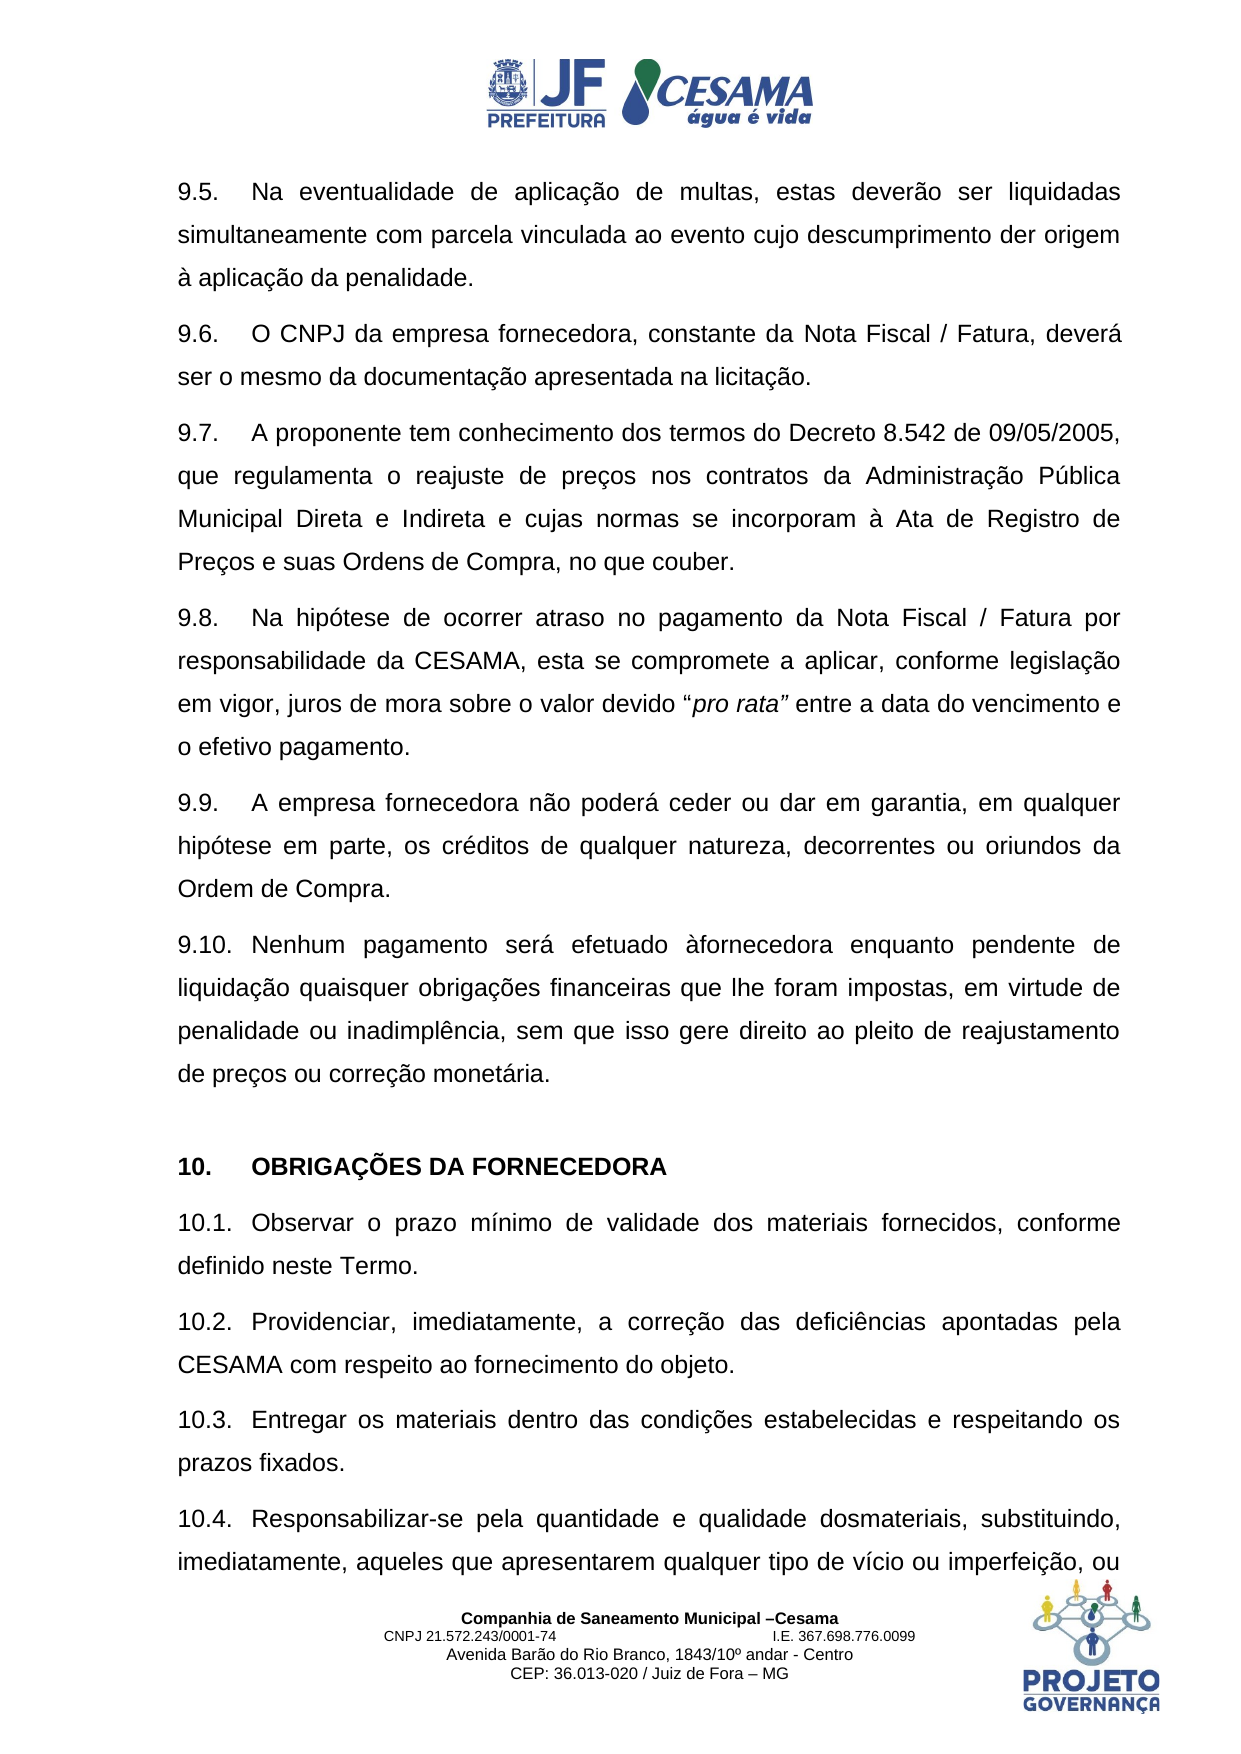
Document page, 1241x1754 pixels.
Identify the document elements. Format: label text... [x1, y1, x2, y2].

picture [486, 59, 813, 128]
picture [1023, 1579, 1160, 1714]
list O CNPJ da empresa fornecedora, constante da Nota Fiscal / Fatura, deverá ser o mesmo da documentação apresentada na licitação. [177, 319, 1122, 391]
list Na hipótese de ocorrer atraso no pagamento da Nota Fiscal / Fatura por responsabilidade da CESAMA, esta se compromete a aplicar, conforme legislação em vigor, juros de mora sobre o valor devido “pro rata” entre a data do vencimento e o efetivo pagamento. [177, 603, 1122, 761]
list Nenhum pagamento será efetuado àfornecedora enquanto pendente de liquidação quaisquer obrigações financeiras que lhe foram impostas, em virtude de penalidade ou inadimplência, sem que isso gere direito ao pleito de reajustamento de preços ou correção monetária. [177, 930, 1122, 1088]
list Entregar os materiais dentro das condições estabelecidas e respeitando os prazos fixados. [177, 1405, 1122, 1477]
list OBRIGAÇÕES DA FORNECEDORA [177, 1152, 1122, 1181]
list A empresa fornecedora não poderá ceder ou dar em garantia, em qualquer hipótese em parte, os créditos de qualquer natureza, decorrentes ou oriundos da Ordem de Compra. [177, 788, 1122, 903]
list Observar o prazo mínimo de validade dos materiais fornecidos, conforme definido neste Termo. [177, 1208, 1122, 1280]
list A proponente tem conhecimento dos termos do Decreto 8.542 de 09/05/2005, que regulamenta o reajuste de preços nos contratos da Administração Pública Municipal Direta e Indireta e cujas normas se incorporam à Ata de Registro de Preços e suas Ordens de Compra, no que couber. [177, 418, 1122, 576]
list Providenciar, imediatamente, a correção das deficiências apontadas pela CESAMA com respeito ao fornecimento do objeto. [177, 1307, 1122, 1378]
list Na eventualidade de aplicação de multas, estas deverão ser liquidadas simultaneamente com parcela vinculada ao evento cujo descumprimento der origem à aplicação da penalidade. [177, 177, 1122, 292]
